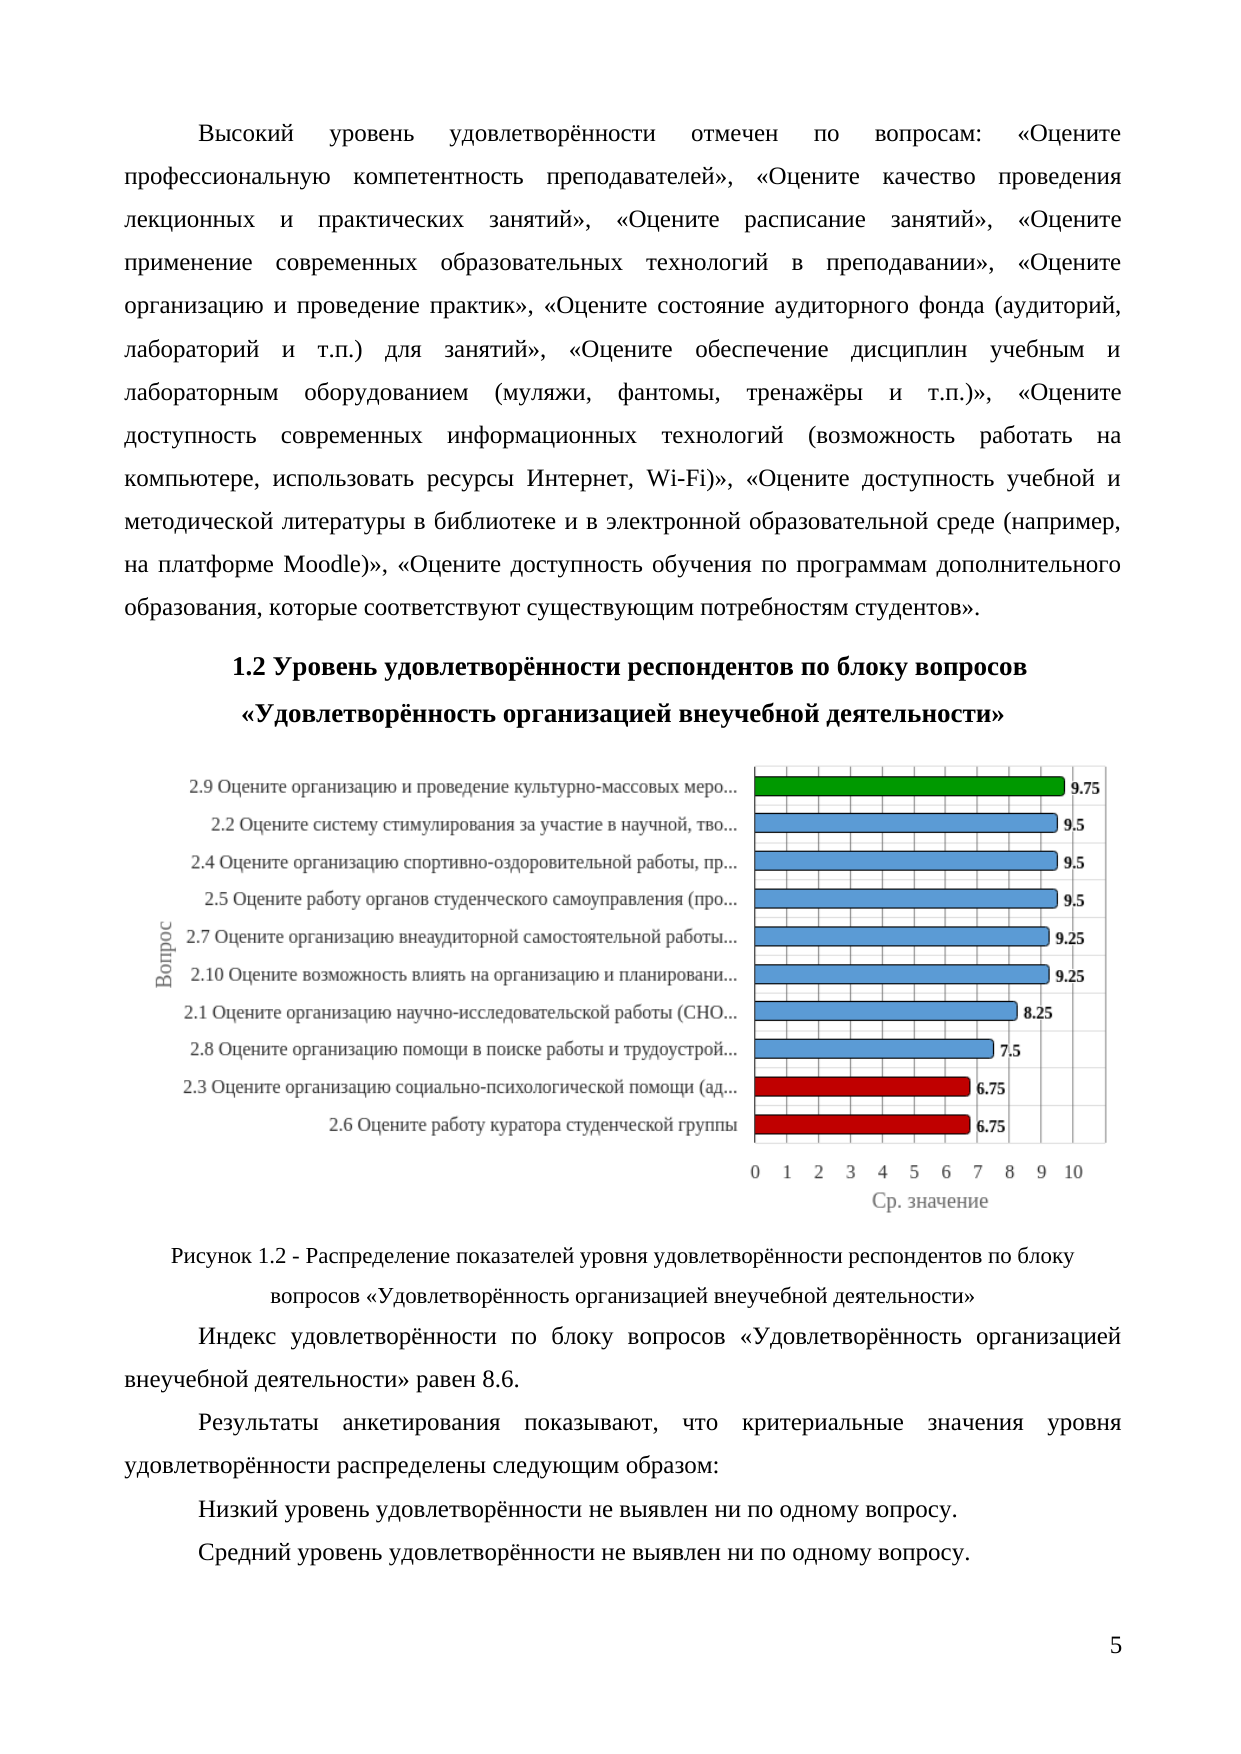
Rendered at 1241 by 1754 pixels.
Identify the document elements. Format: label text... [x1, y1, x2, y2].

text Средний уровень удовлетворённости не выявлен ни по одному вопросу. [124, 1537, 1122, 1566]
picture [124, 756, 1129, 1228]
text Низкий уровень удовлетворённости не выявлен ни по одному вопросу. [124, 1494, 1122, 1522]
text Высокий уровень удовлетворённости отмечен по вопросам: «Оцените профессиональную компетентность преподавателей», «Оцените качество проведения лекционных и практических занятий», «Оцените расписание занятий», «Оцените применение современных образовательных технологий в преподавании», «Оцените организацию и проведение практик», «Оцените состояние аудиторного фонда (аудиторий, лабораторий и т.п.) для занятий», «Оцените обеспечение дисциплин учебным и лабораторным оборудованием (муляжи, фантомы, тренажёры и т.п.)», «Оцените доступность современных информационных технологий (возможность работать на компьютере, использовать ресурсы Интернет, Wi-Fi)», «Оцените доступность учебной и методической литературы в библиотеке и в электронной образовательной среде (например, на платформе Moodle)», «Оцените доступность обучения по программам дополнительного образования, которые соответствуют существующим потребностям студентов». [124, 118, 1122, 621]
text Результаты анкетирования показывают, что критериальные значения уровня удовлетворённости распределены следующим образом: [124, 1407, 1122, 1479]
text Индекс удовлетворённости по блоку вопросов «Удовлетворённость организацией внеучебной деятельности» равен 8.6. [124, 1321, 1122, 1393]
subtitle 1.2 Уровень удовлетворённости респондентов по блоку вопросов «Удовлетворённость организацией внеучебной деятельности» [124, 650, 1122, 728]
text Рисунок 1.2 - Распределение показателей уровня удовлетворённости респондентов по блоку вопросов «Удовлетворённость организацией внеучебной деятельности» [124, 1242, 1122, 1308]
